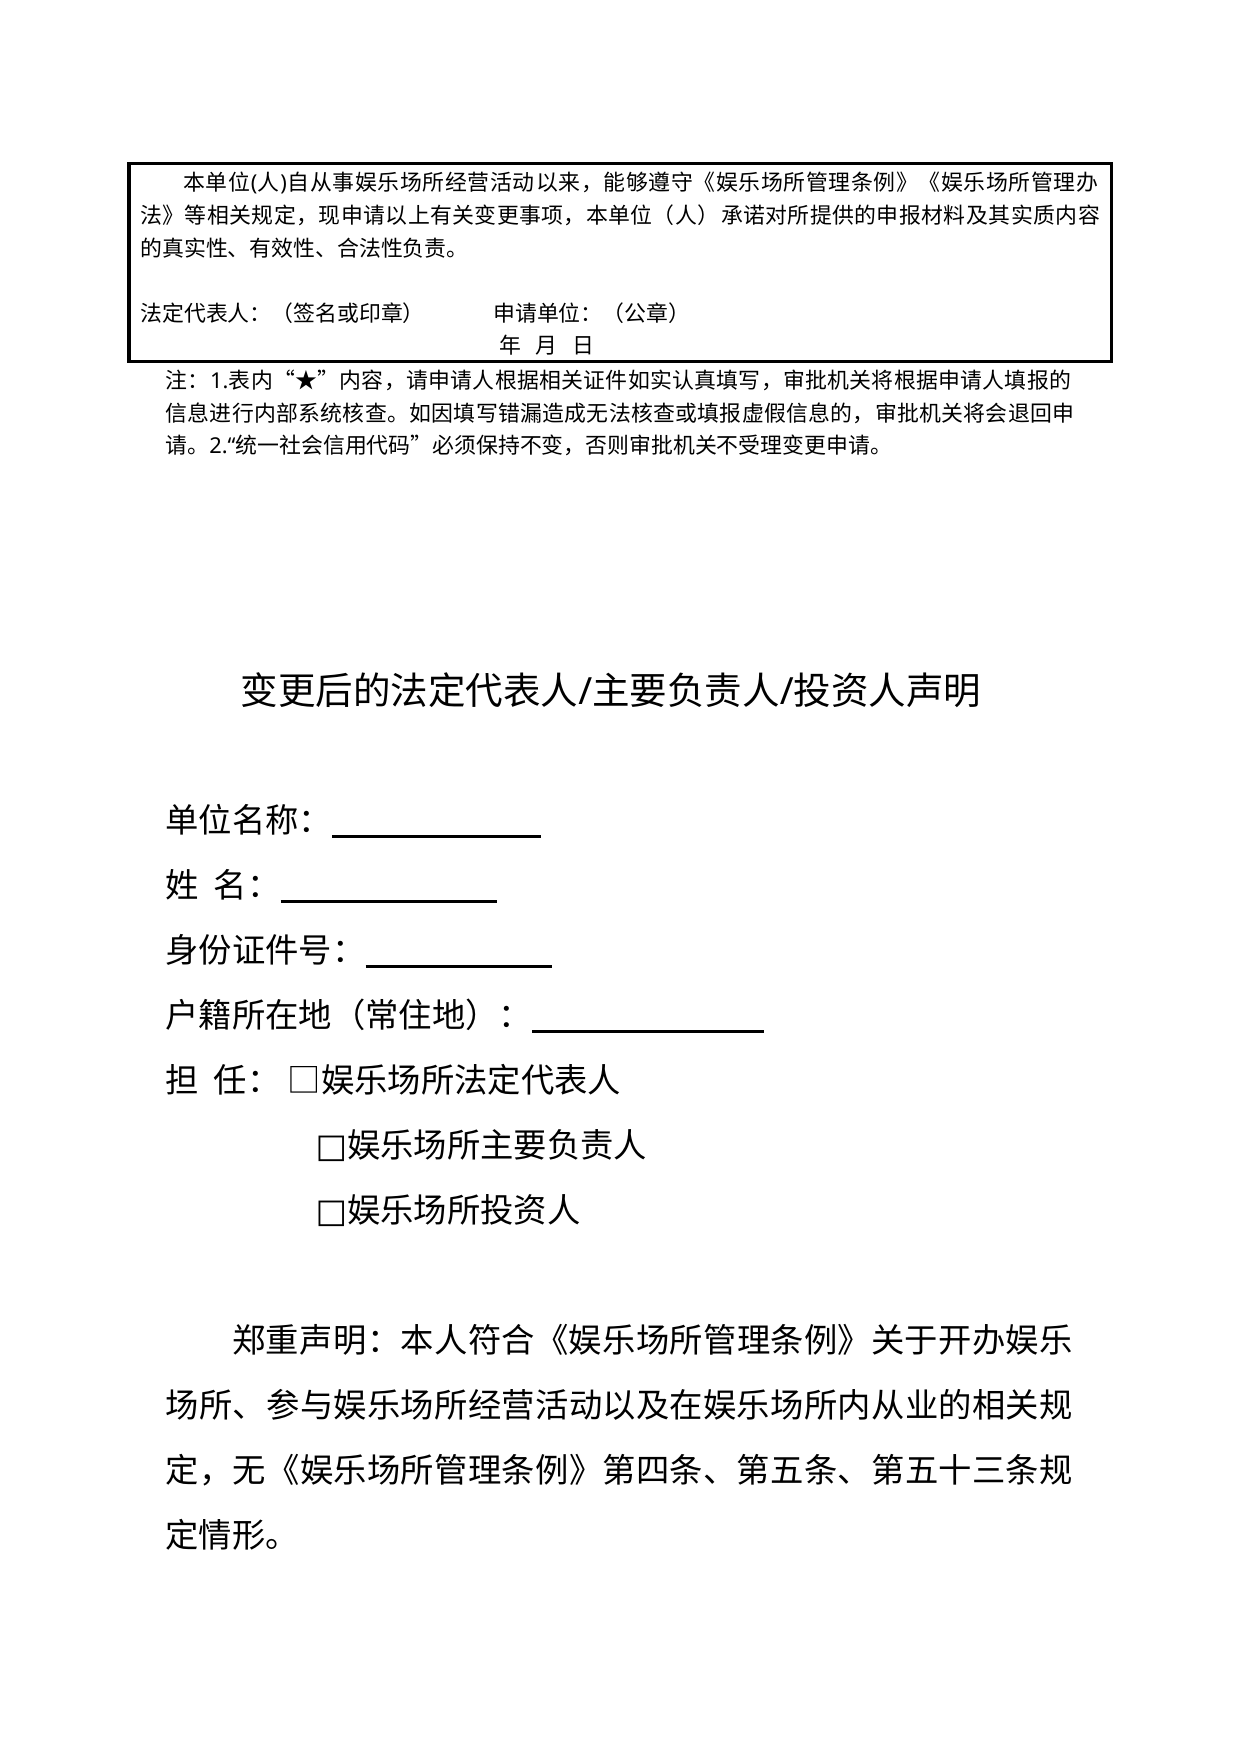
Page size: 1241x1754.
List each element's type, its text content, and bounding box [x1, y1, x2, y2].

text 担 任： □娱乐场所法定代表人 [165, 1046, 1075, 1111]
text 郑重声明：本人符合《娱乐场所管理条例》关于开办娱乐场所、参与娱乐场所经营活动以及在娱乐场所内从业的相关规定，无《娱乐场所管理条例》第四条、第五条、第五十三条规定情形。 [165, 1306, 1075, 1566]
text 姓 名： [165, 851, 1075, 916]
text 注：1.表内“★”内容，请申请人根据相关证件如实认真填写，审批机关将根据申请人填报的信息进行内部系统核查。如因填写错漏造成无法核查或填报虚假信息的，审批机关将会退回申请。2.“统一社会信用代码”必须保持不变，否则审批机关不受理变更申请。 [165, 363, 1075, 461]
text 单位名称： [165, 786, 1075, 851]
text □娱乐场所主要负责人 [165, 1111, 1075, 1176]
table_cell 本单位(人)自从事娱乐场所经营活动以来，能够遵守《娱乐场所管理条例》《娱乐场所管理办法》等相关规定，现申请以上有关变更事项，本单位（人）承诺对所提供的申报材料及其实质内容的真实性、有效性、合法性负责。 法定代表人：（签名或印章） 申请单位：（公章） 年 月 日 [131, 165, 1110, 360]
text 户籍所在地（常住地）： [165, 981, 1075, 1046]
text □娱乐场所投资人 [165, 1176, 1075, 1241]
text 身份证件号： [165, 916, 1075, 981]
text 变更后的法定代表人/主要负责人/投资人声明 [165, 656, 1056, 721]
